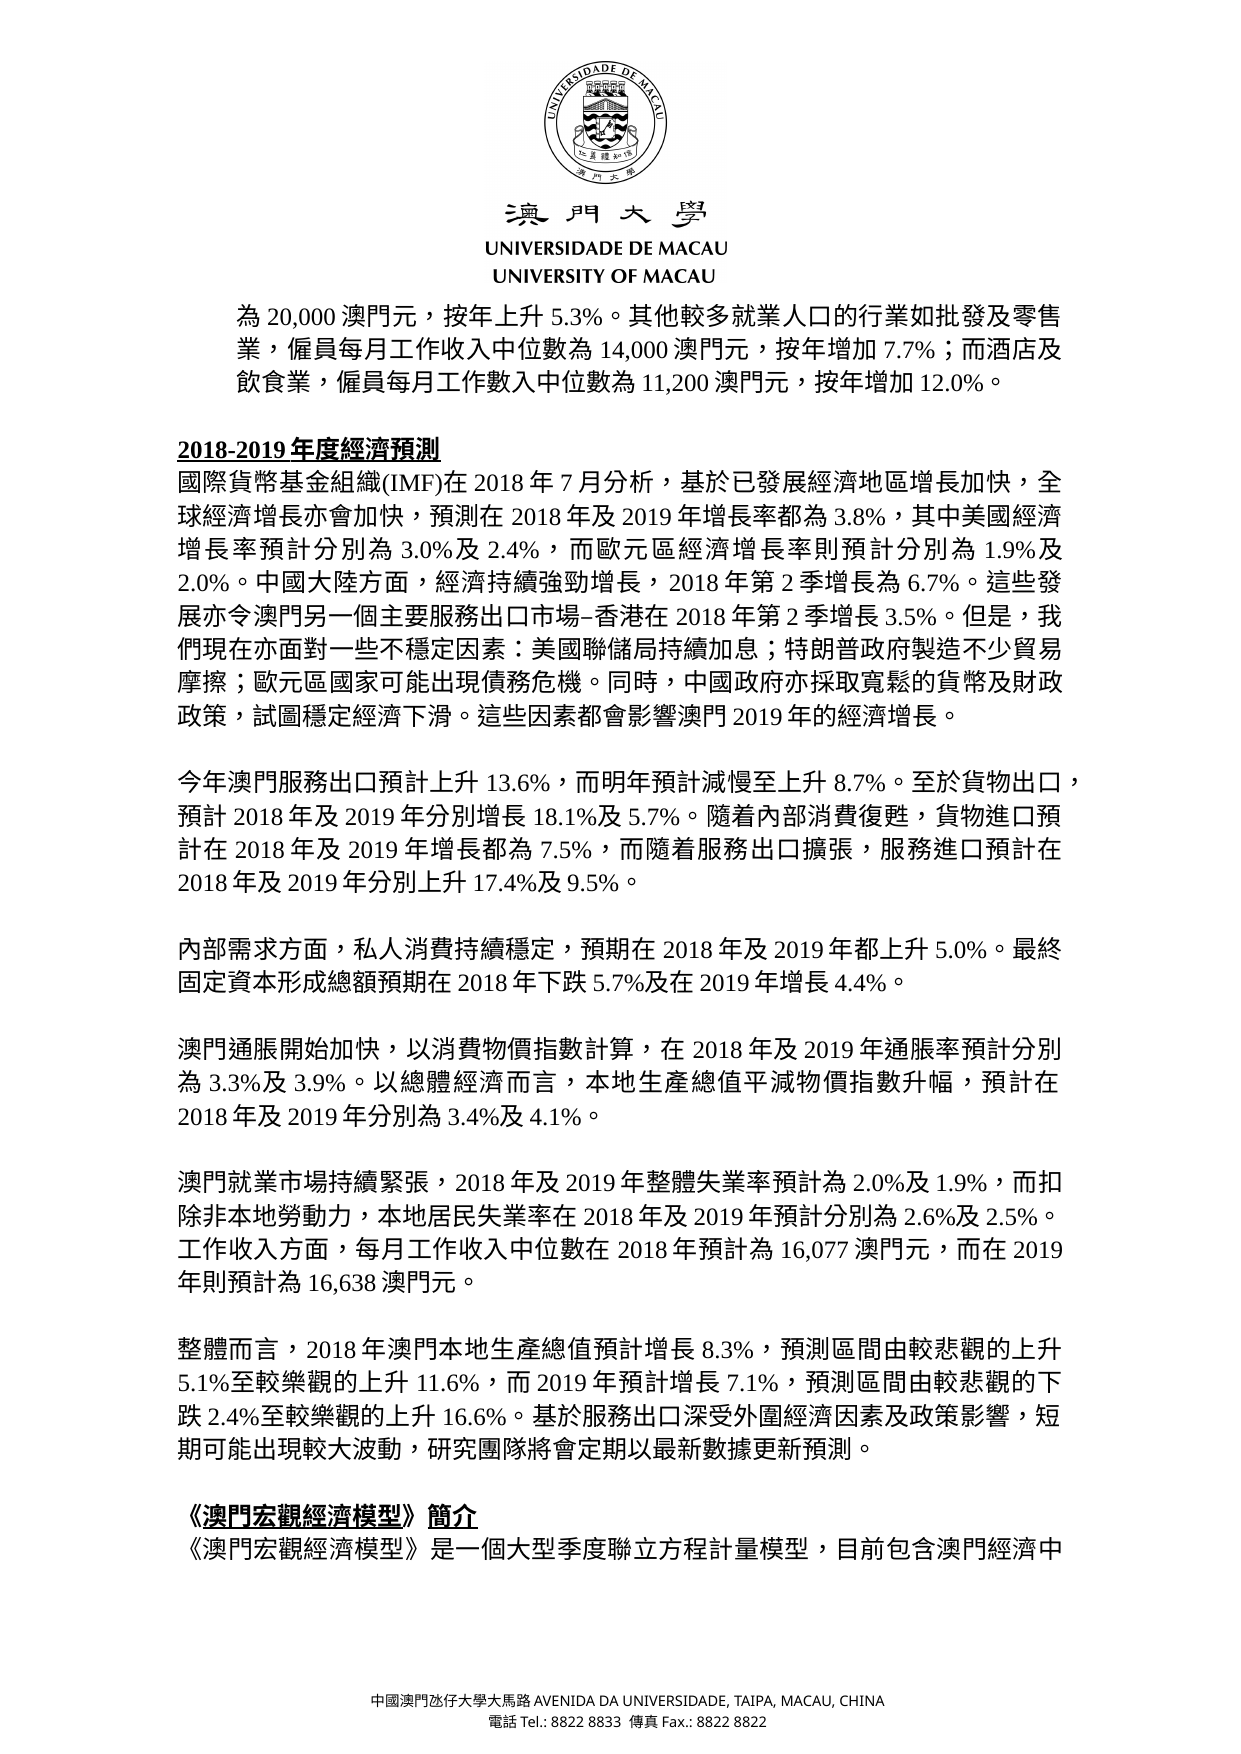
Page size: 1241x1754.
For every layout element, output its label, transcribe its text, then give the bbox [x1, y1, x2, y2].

text 整體而言，2018年澳門本地生產總值預計增長8.3%，預測區間由較悲觀的上升5.1%至較樂觀的上升11.6%，而2019年預計增長7.1%，預測區間由較悲觀的下跌2.4%至較樂觀的上升16.6%。基於服務出口深受外圍經濟因素及政策影響，短期可能出現較大波動，研究團隊將會定期以最新數據更新預測。 [177, 1332, 1063, 1465]
text 《澳門宏觀經濟模型》簡介 [177, 1498, 1063, 1532]
picture [484, 61, 727, 283]
text 澳門通脹開始加快，以消費物價指數計算，在2018年及2019年通脹率預計分別為3.3%及3.9%。以總體經濟而言，本地生產總值平減物價指數升幅，預計在2018年及2019年分別為3.4%及4.1%。 [177, 1032, 1063, 1132]
text 國際貨幣基金組織(IMF)在2018年7月分析，基於已發展經濟地區增長加快，全球經濟增長亦會加快，預測在2018年及2019年增長率都為3.8%，其中美國經濟增長率預計分別為3.0%及2.4%，而歐元區經濟增長率則預計分別為1.9%及2.0%。中國大陸方面，經濟持續強勁增長，2018年第2季增長為6.7%。這些發展亦令澳門另一個主要服務出口市場–香港在2018年第2季增長3.5%。但是，我們現在亦面對一些不穩定因素：美國聯儲局持續加息；特朗普政府製造不少貿易摩擦；歐元區國家可能出現債務危機。同時，中國政府亦採取寬鬆的貨幣及財政政策，試圖穩定經濟下滑。這些因素都會影響澳門2019年的經濟增長。 [177, 465, 1063, 732]
text 內部需求方面，私人消費持續穩定，預期在2018年及2019年都上升5.0%。最終固定資本形成總額預期在2018年下跌5.7%及在2019年增長4.4%。 [177, 932, 1063, 998]
text 2018-2019年度經濟預測 [177, 432, 1063, 465]
text 今年澳門服務出口預計上升13.6%，而明年預計減慢至上升8.7%。至於貨物出口，預計2018年及2019年分別增長18.1%及5.7%。隨着內部消費復甦，貨物進口預計在2018年及2019年增長都為7.5%，而隨着服務出口擴張，服務進口預計在2018年及2019年分別上升17.4%及9.5%。 [177, 765, 1063, 898]
text 澳門就業市場持續緊張，2018年及2019年整體失業率預計為2.0%及1.9%，而扣除非本地勞動力，本地居民失業率在2018年及2019年預計分別為2.6%及2.5%。工作收入方面，每月工作收入中位數在2018年預計為16,077澳門元，而在2019年則預計為16,638澳門元。 [177, 1165, 1063, 1298]
text 《澳門宏觀經濟模型》是一個大型季度聯立方程計量模型，目前包含澳門經濟中七個主要部分：消費、投資對外貿易、價格、政府部門、就業市場，以及金融系統，所用數據由1998年第1季開始，模型估算會隨著數據發表而定時更新，提供及時及有用的澳門經濟分析，協助決策者對未來作出合理的規劃。 [177, 1532, 1063, 1565]
